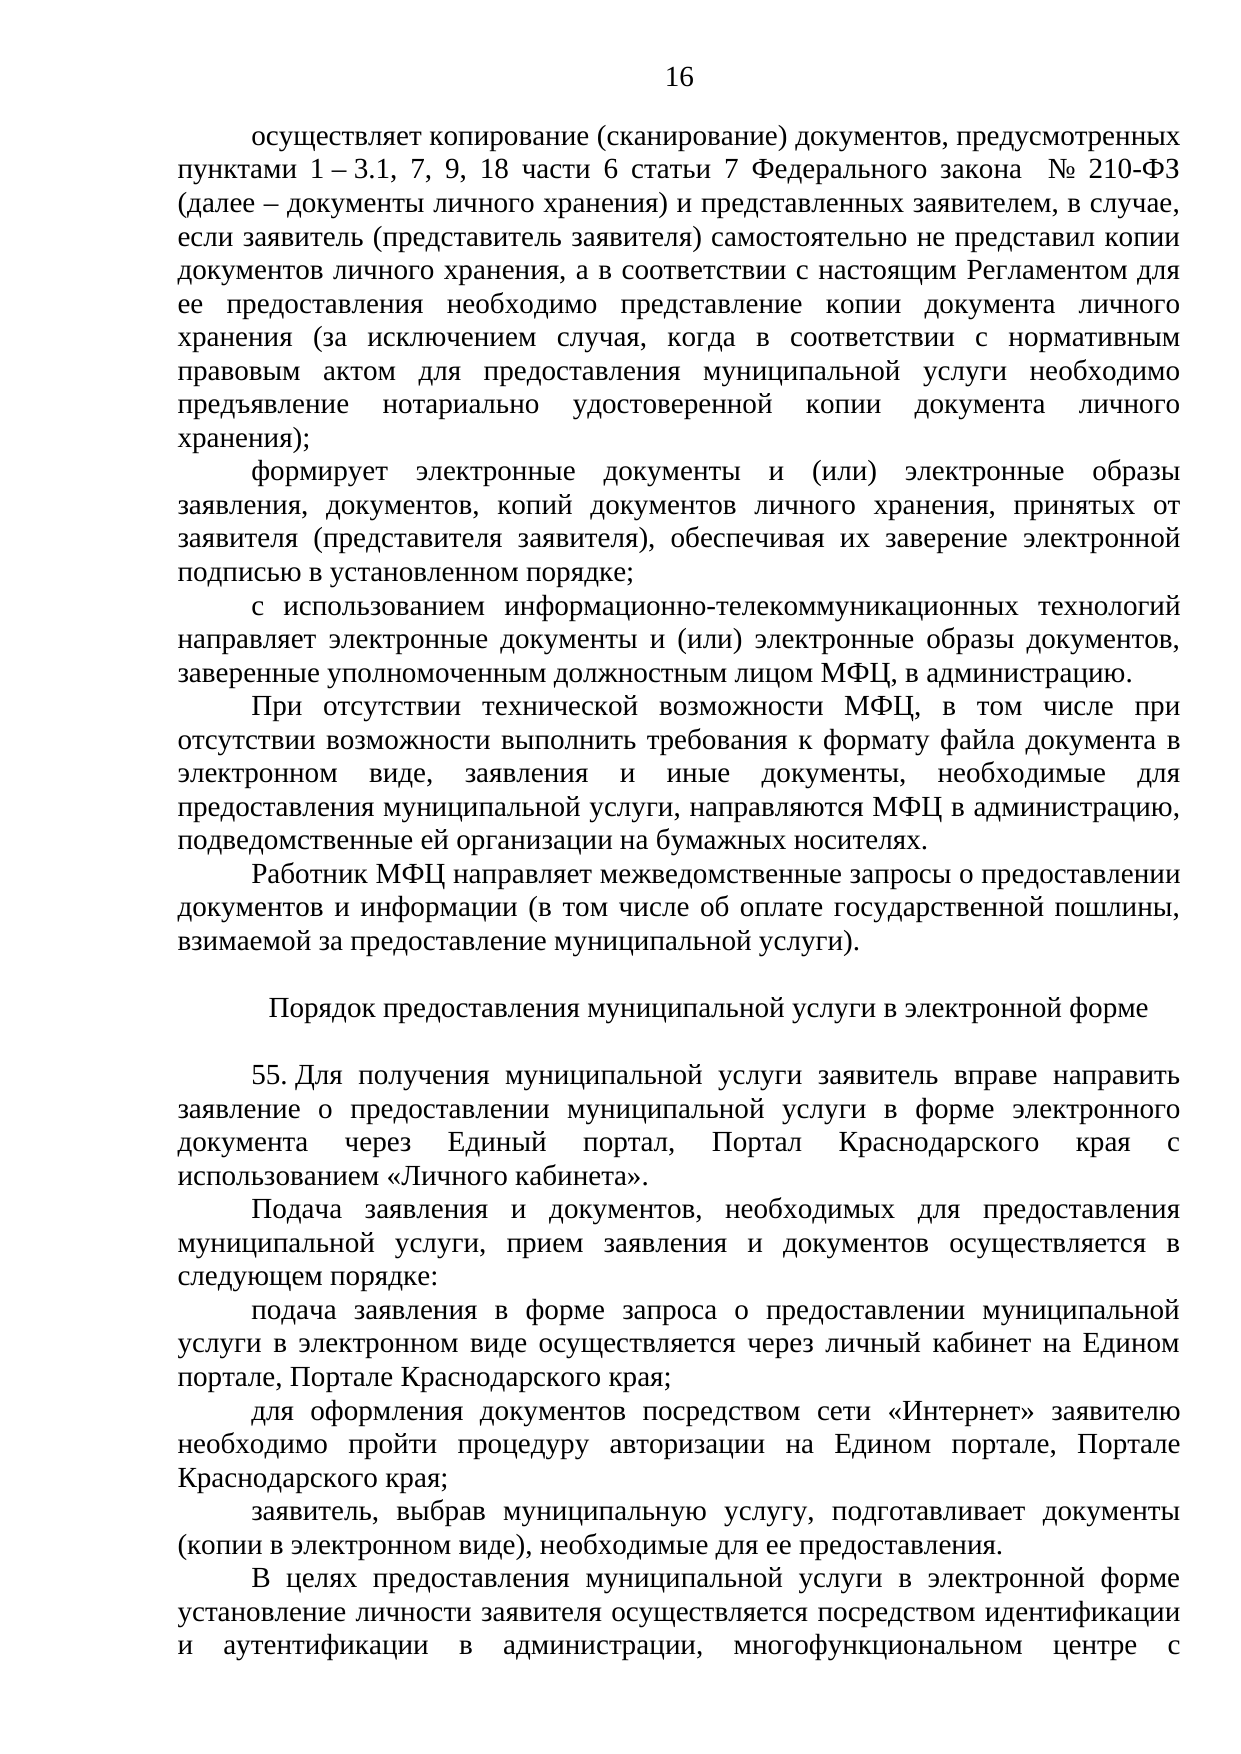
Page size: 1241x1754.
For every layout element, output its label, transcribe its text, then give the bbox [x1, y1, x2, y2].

text 55. Для получения муниципальной услуги заявитель вправе направить заявление о предоставлении муниципальной услуги в форме электронного документа через Единый портал, Портал Краснодарского края с использованием «Личного кабинета». [177, 1057, 1181, 1191]
text заявитель, выбрав муниципальную услугу, подготавливает документы (копии в электронном виде), необходимые для ее предоставления. [177, 1493, 1181, 1560]
text формирует электронные документы и (или) электронные образы заявления, документов, копий документов личного хранения, принятых от заявителя (представителя заявителя), обеспечивая их заверение электронной подписью в установленном порядке; [177, 453, 1181, 588]
text Работник МФЦ направляет межведомственные запросы о предоставлении документов и информации (в том числе об оплате государственной пошлины, взимаемой за предоставление муниципальной услуги). [177, 856, 1181, 957]
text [177, 1560, 1181, 1661]
text При отсутствии технической возможности МФЦ, в том числе при отсутствии возможности выполнить требования к формату файла документа в электронном виде, заявления и иные документы, необходимые для предоставления муниципальной услуги, направляются МФЦ в администрацию, подведомственные ей организации на бумажных носителях. [177, 688, 1181, 856]
text осуществляет копирование (сканирование) документов, предусмотренных пунктами 1 – 3.1, 7, 9, 18 части 6 статьи 7 Федерального закона № 210-ФЗ (далее – документы личного хранения) и представленных заявителем, в случае, если заявитель (представитель заявителя) самостоятельно не представил копии документов личного хранения, а в соответствии с настоящим Регламентом для ее предоставления необходимо представление копии документа личного хранения (за исключением случая, когда в соответствии с нормативным правовым актом для предоставления муниципальной услуги необходимо предъявление нотариально удостоверенной копии документа личного хранения); [177, 118, 1181, 453]
text Порядок предоставления муниципальной услуги в электронной форме [177, 990, 1181, 1024]
text Подача заявления и документов, необходимых для предоставления муниципальной услуги, прием заявления и документов осуществляется в следующем порядке: [177, 1191, 1181, 1292]
text подача заявления в форме запроса о предоставлении муниципальной услуги в электронном виде осуществляется через личный кабинет на Едином портале, Портале Краснодарского края; [177, 1292, 1181, 1393]
text для оформления документов посредством сети «Интернет» заявителю необходимо пройти процедуру авторизации на Едином портале, Портале Краснодарского края; [177, 1393, 1181, 1493]
text с использованием информационно-телекоммуникационных технологий направляет электронные документы и (или) электронные образы документов, заверенные уполномоченным должностным лицом МФЦ, в администрацию. [177, 588, 1181, 688]
